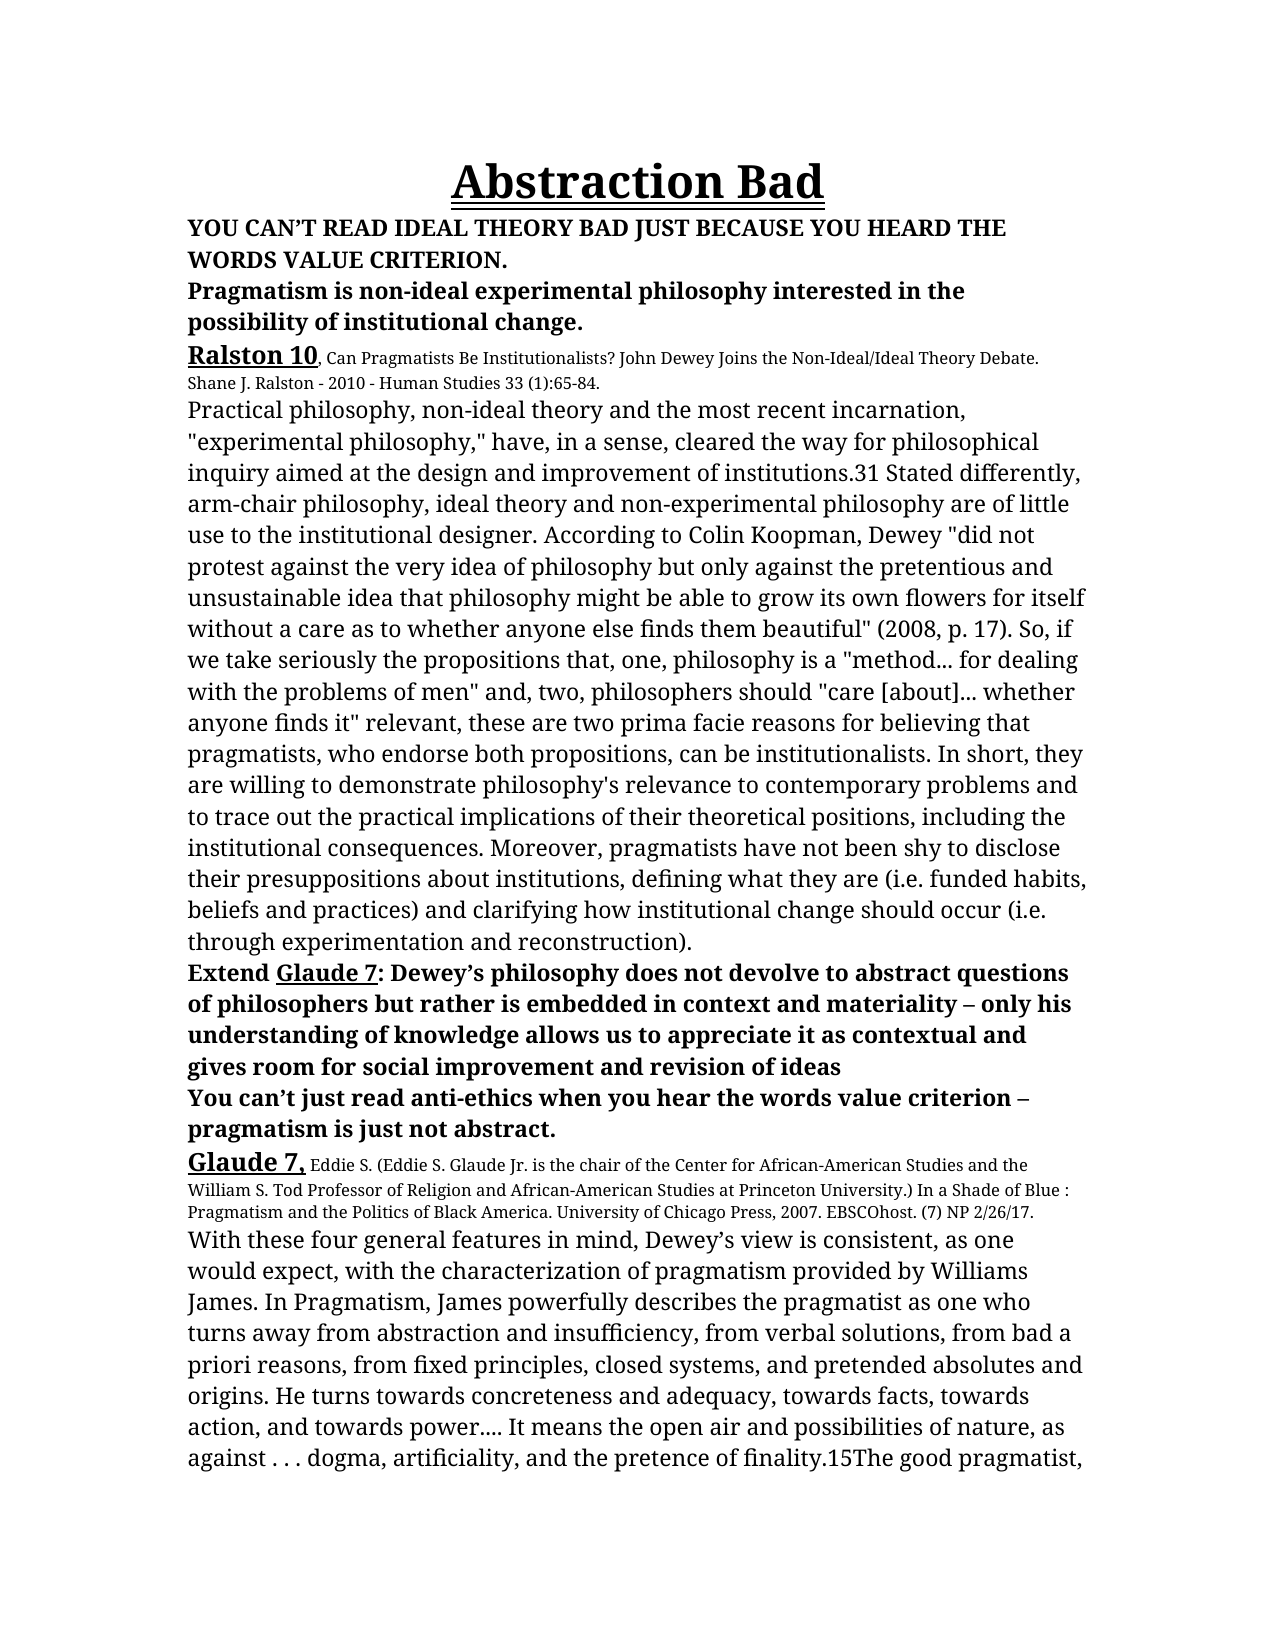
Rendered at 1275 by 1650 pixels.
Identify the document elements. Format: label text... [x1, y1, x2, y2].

text Glaude 7, Eddie S. (Eddie S. Glaude Jr. is the chair of the Center for African-American Studies and the William S. Tod Professor of Religion and African-American Studies at Princeton University.) In a Shade of Blue : Pragmatism and the Politics of Black America. University of Chicago Press, 2007. EBSCOhost. (7) NP 2/26/17. [187, 1144, 1087, 1224]
subtitle YOU CAN’T READ IDEAL THEORY BAD JUST BECAUSE YOU HEARD THE WORDS VALUE CRITERION. [187, 212, 1087, 275]
text Ralston 10, Can Pragmatists Be Institutionalists? John Dewey Joins the Non-Ideal/Ideal Theory Debate. Shane J. Ralston - 2010 - Human Studies 33 (1):65-84. [187, 337, 1087, 394]
subtitle You can’t just read anti-ethics when you hear the words value criterion – pragmatism is just not abstract. [187, 1082, 1087, 1144]
subtitle Abstraction Bad [187, 150, 1087, 212]
subtitle Extend Glaude 7: Dewey’s philosophy does not devolve to abstract questions of philosophers but rather is embedded in context and materiality – only his understanding of knowledge allows us to appreciate it as contextual and gives room for social improvement and revision of ideas [187, 957, 1087, 1082]
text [187, 1224, 1087, 1474]
subtitle Pragmatism is non-ideal experimental philosophy interested in the possibility of institutional change. [187, 275, 1087, 337]
text Practical philosophy, non-ideal theory and the most recent incarnation, "experimental philosophy," have, in a sense, cleared the way for philosophical inquiry aimed at the design and improvement of institutions.31 Stated differently, arm-chair philosophy, ideal theory and non-experimental philosophy are of little use to the institutional designer. According to Colin Koopman, Dewey "did not protest against the very idea of philosophy but only against the pretentious and unsustainable idea that philosophy might be able to grow its own flowers for itself without a care as to whether anyone else finds them beautiful" (2008, p. 17). So, if we take seriously the propositions that, one, philosophy is a "method... for dealing with the problems of men" and, two, philosophers should "care [about]... whether anyone finds it" relevant, these are two prima facie reasons for believing that pragmatists, who endorse both propositions, can be institutionalists. In short, they are willing to demonstrate philosophy's relevance to contemporary problems and to trace out the practical implications of their theoretical positions, including the institutional consequences. Moreover, pragmatists have not been shy to disclose their presuppositions about institutions, defining what they are (i.e. funded habits, beliefs and practices) and clarifying how institutional change should occur (i.e. through experimentation and reconstruction). [187, 394, 1087, 957]
